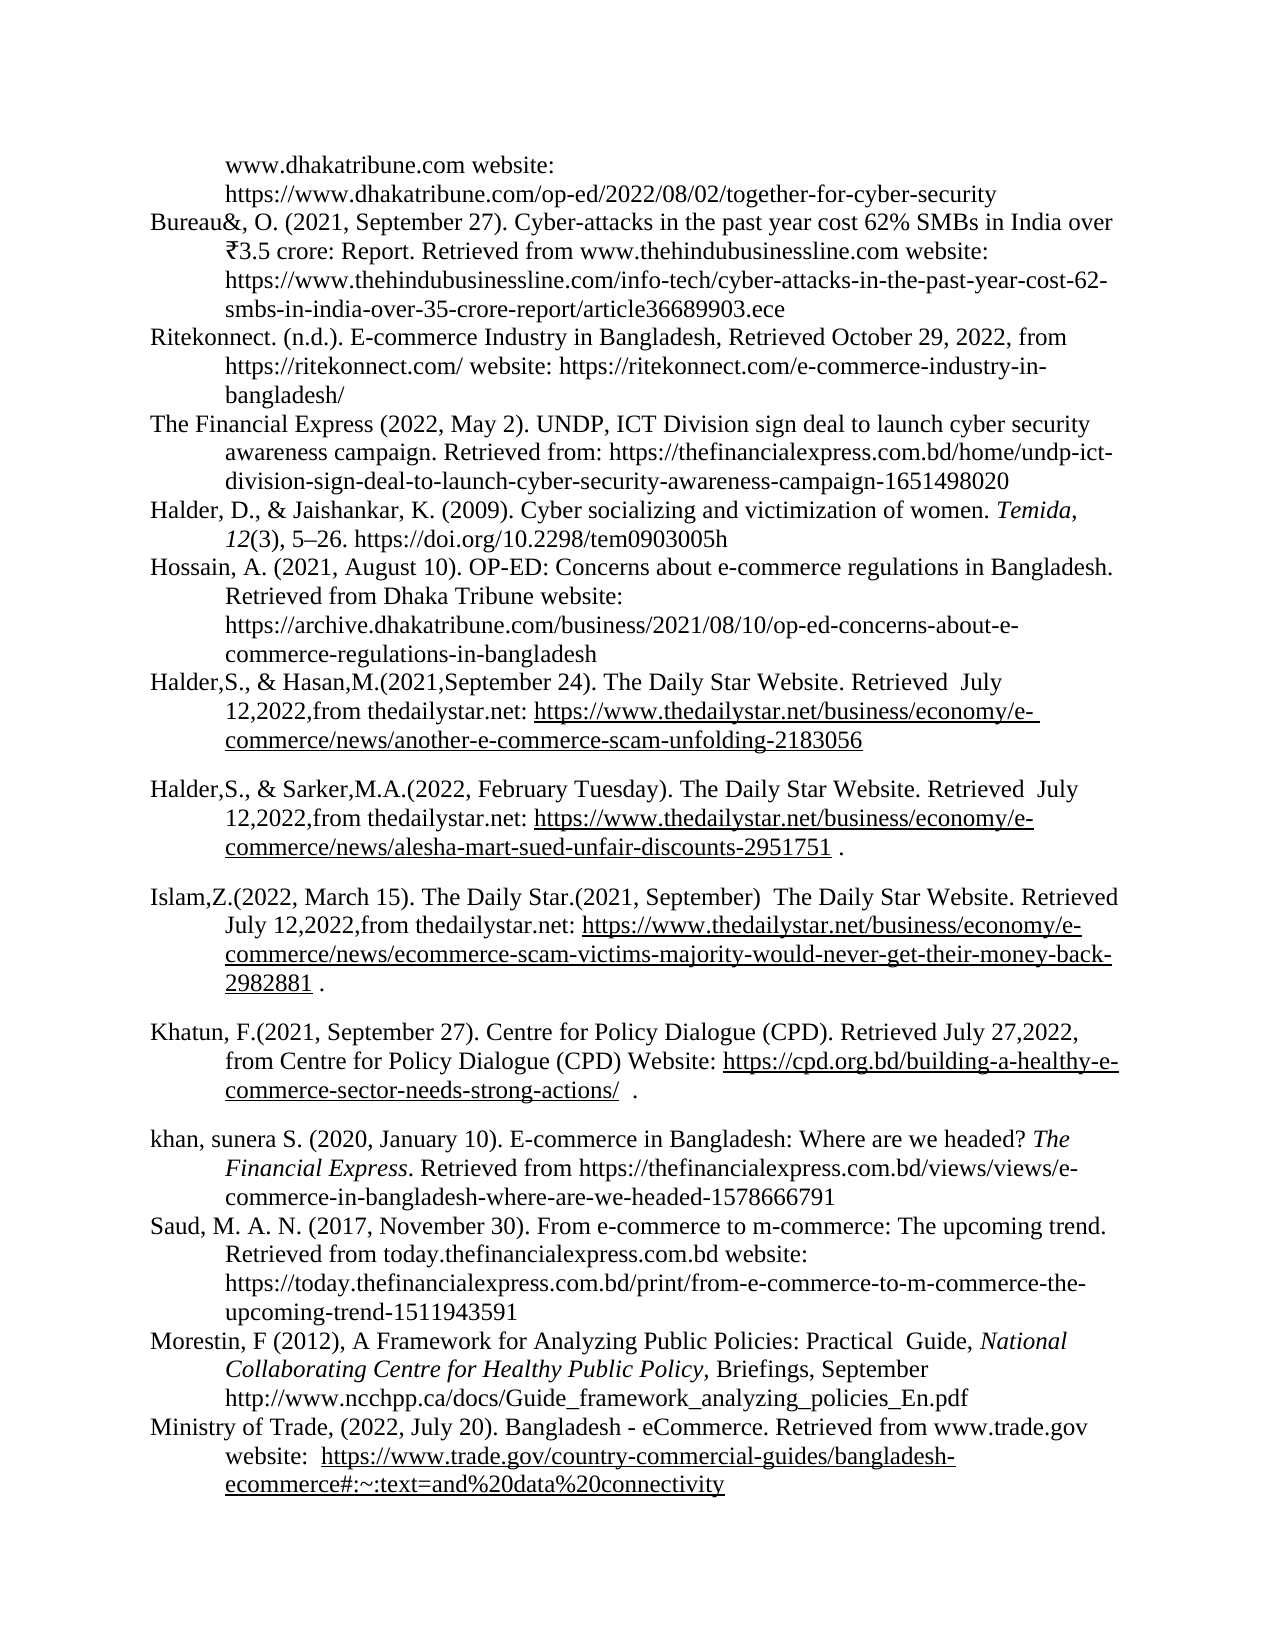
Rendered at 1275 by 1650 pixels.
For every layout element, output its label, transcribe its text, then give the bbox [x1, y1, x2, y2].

text Halder, D., & Jaishankar, K. (2009). Cyber socializing and victimization of women. Temida, 12(3), 5–26. https://doi.org/10.2298/tem0903005h [150, 495, 1125, 552]
text Ritekonnect. (n.d.). E-commerce Industry in Bangladesh, Retrieved October 29, 2022, from https://ritekonnect.com/ website: https://ritekonnect.com/e-commerce-industry-in-bangladesh/ [150, 322, 1125, 409]
text Ministry of Trade, (2022, July 20). Bangladesh - eCommerce. Retrieved from www.trade.gov website: https://www.trade.gov/country-commercial-guides/bangladesh-ecommerce#:~:text=and%20data%20connectivity [150, 1412, 1125, 1498]
text Morestin, F (2012), A Framework for Analyzing Public Policies: Practical Guide, National Collaborating Centre for Healthy Public Policy, Briefings, September http://www.ncchpp.ca/docs/Guide_framework_analyzing_policies_En.pdf [150, 1326, 1125, 1412]
text Halder,S., & Hasan,M.(2021,September 24). The Daily Star Website. Retrieved July 12,2022,from thedailystar.net: https://www.thedailystar.net/business/economy/e- commerce/news/another-e-commerce-scam-unfolding-2183056 [150, 667, 1125, 754]
text Islam,Z.(2022, March 15). The Daily Star.(2021, September) The Daily Star Website. Retrieved July 12,2022,from thedailystar.net: https://www.thedailystar.net/business/economy/e-commerce/news/ecommerce-scam-victims-majority-would-never-get-their-money-back-2982881 . [150, 882, 1125, 997]
text khan, sunera S. (2020, January 10). E-commerce in Bangladesh: Where are we headed? The Financial Express. Retrieved from https://thefinancialexpress.com.bd/views/views/e-commerce-in-bangladesh-where-are-we-headed-1578666791 [150, 1124, 1125, 1211]
text Halder,S., & Sarker,M.A.(2022, February Tuesday). The Daily Star Website. Retrieved July 12,2022,from thedailystar.net: https://www.thedailystar.net/business/economy/e-commerce/news/alesha-mart-sued-unfair-discounts-2951751 . [150, 774, 1125, 861]
text Khatun, F.(2021, September 27). Centre for Policy Dialogue (CPD). Retrieved July 27,2022, from Centre for Policy Dialogue (CPD) Website: https://cpd.org.bd/building-a-healthy-e-commerce-sector-needs-strong-actions/ . [150, 1017, 1125, 1104]
text The Financial Express (2022, May 2). UNDP, ICT Division sign deal to launch cyber security awareness campaign. Retrieved from: https://thefinancialexpress.com.bd/home/undp-ict-division-sign-deal-to-launch-cyber-security-awareness-campaign-1651498020 [150, 409, 1125, 495]
text Saud, M. A. N. (2017, November 30). From e-commerce to m-commerce: The upcoming trend. Retrieved from today.thefinancialexpress.com.bd website: https://today.thefinancialexpress.com.bd/print/from-e-commerce-to-m-commerce-the-upcoming-trend-1511943591 [150, 1211, 1125, 1326]
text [150, 150, 1125, 207]
text Hossain, A. (2021, August 10). OP-ED: Concerns about e-commerce regulations in Bangladesh. Retrieved from Dhaka Tribune website: https://archive.dhakatribune.com/business/2021/08/10/op-ed-concerns-about-e-commerce-regulations-in-bangladesh [150, 552, 1125, 667]
text Bureau&, O. (2021, September 27). Cyber-attacks in the past year cost 62% SMBs in India over ₹3.5 crore: Report. Retrieved from www.thehindubusinessline.com website: https://www.thehindubusinessline.com/info-tech/cyber-attacks-in-the-past-year-cost-62-smbs-in-india-over-35-crore-report/article36689903.ece [150, 207, 1125, 322]
